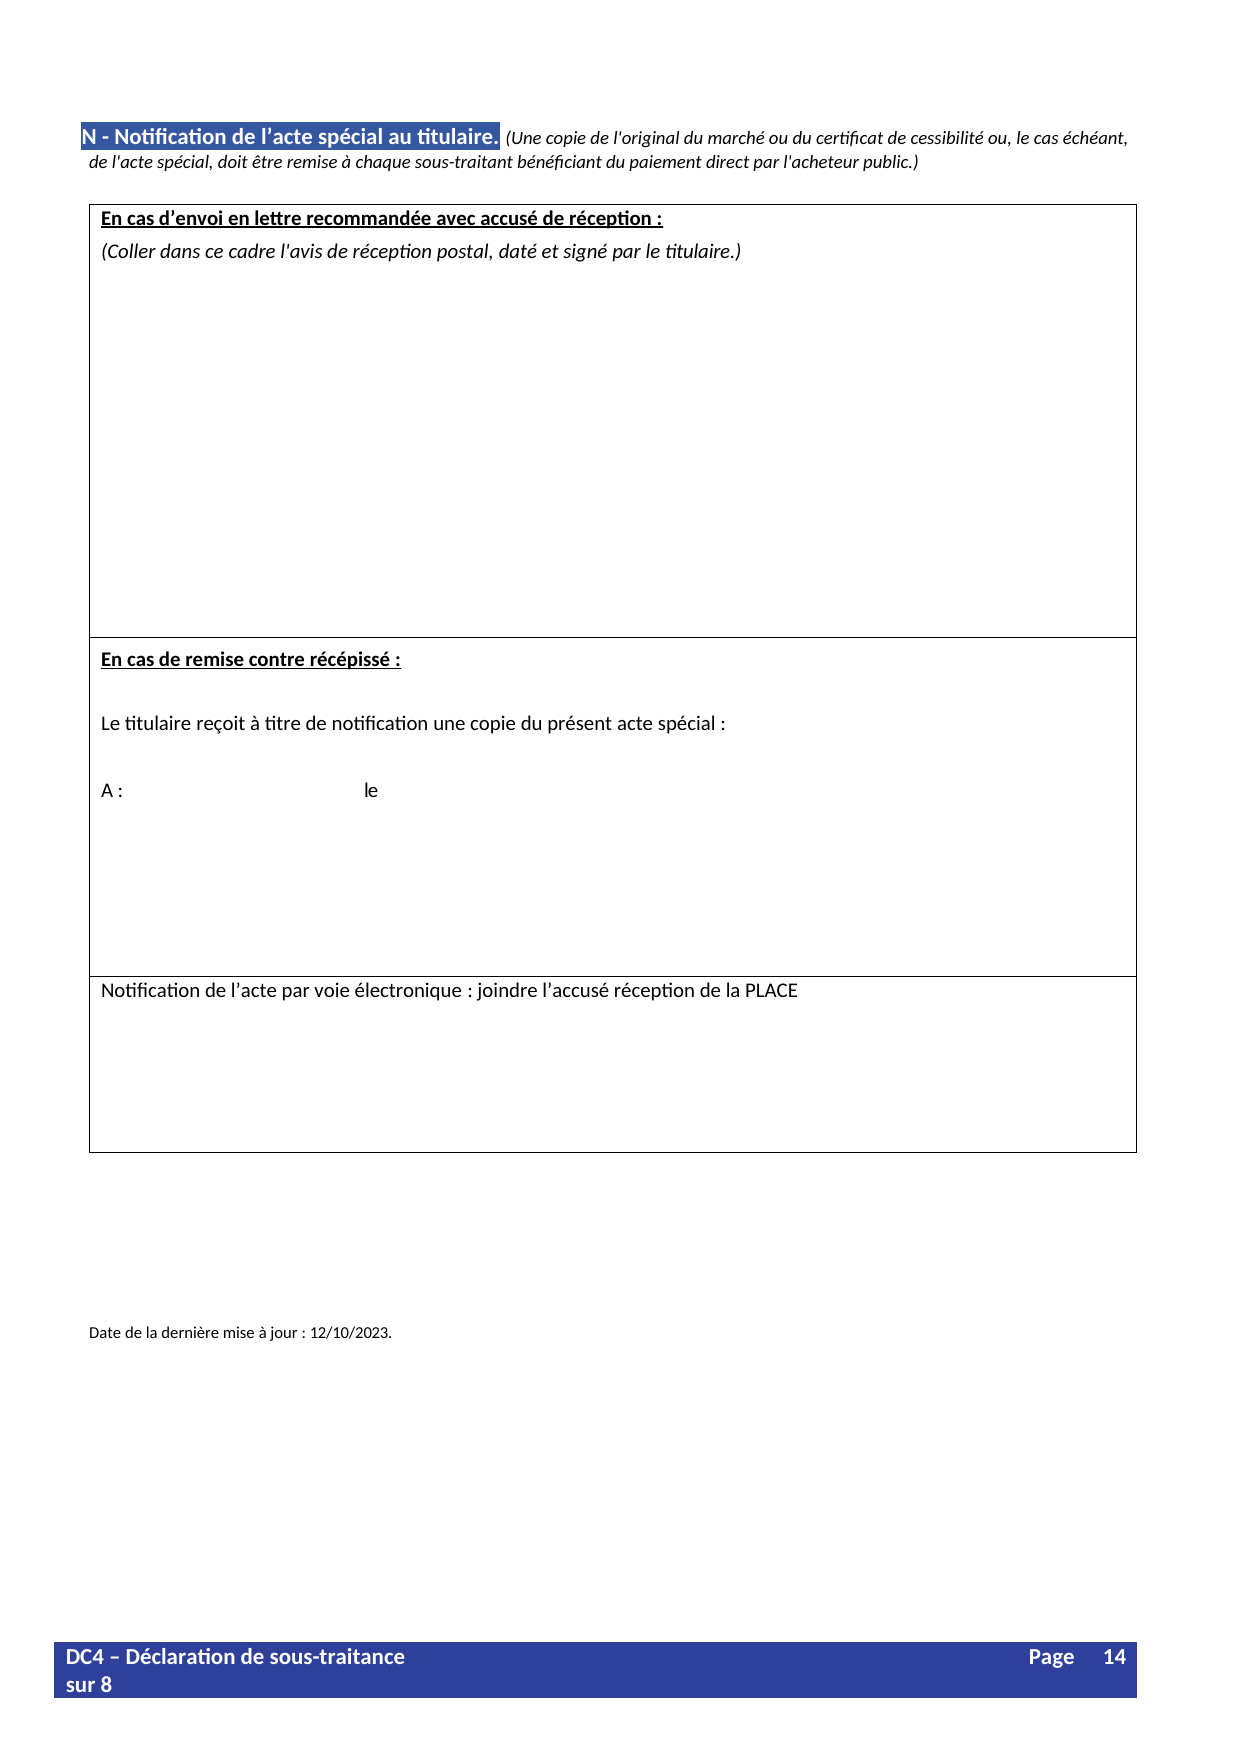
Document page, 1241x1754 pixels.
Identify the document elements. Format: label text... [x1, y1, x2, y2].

table_cell En cas de remise contre récépissé : Le titulaire reçoit à titre de notification une copie du présent acte spécial : A : le [90, 638, 1136, 976]
table_header En cas d’envoi en lettre recommandée avec accusé de réception : (Coller dans ce cadre l'avis de réception postal, daté et signé par le titulaire.) [90, 205, 1136, 637]
text Date de la dernière mise à jour : 12/10/2023. [89, 1322, 1137, 1342]
text N - Notification de l’acte spécial au titulaire. (Une copie de l'original du marché ou du certificat de cessibilité ou, le cas échéant, de l'acte spécial, doit être remise à chaque sous-traitant bénéficiant du paiement direct par l'acheteur public.) [81, 122, 1132, 173]
table_cell Notification de l’acte par voie électronique : joindre l’accusé réception de la PLACE [90, 977, 1136, 1152]
